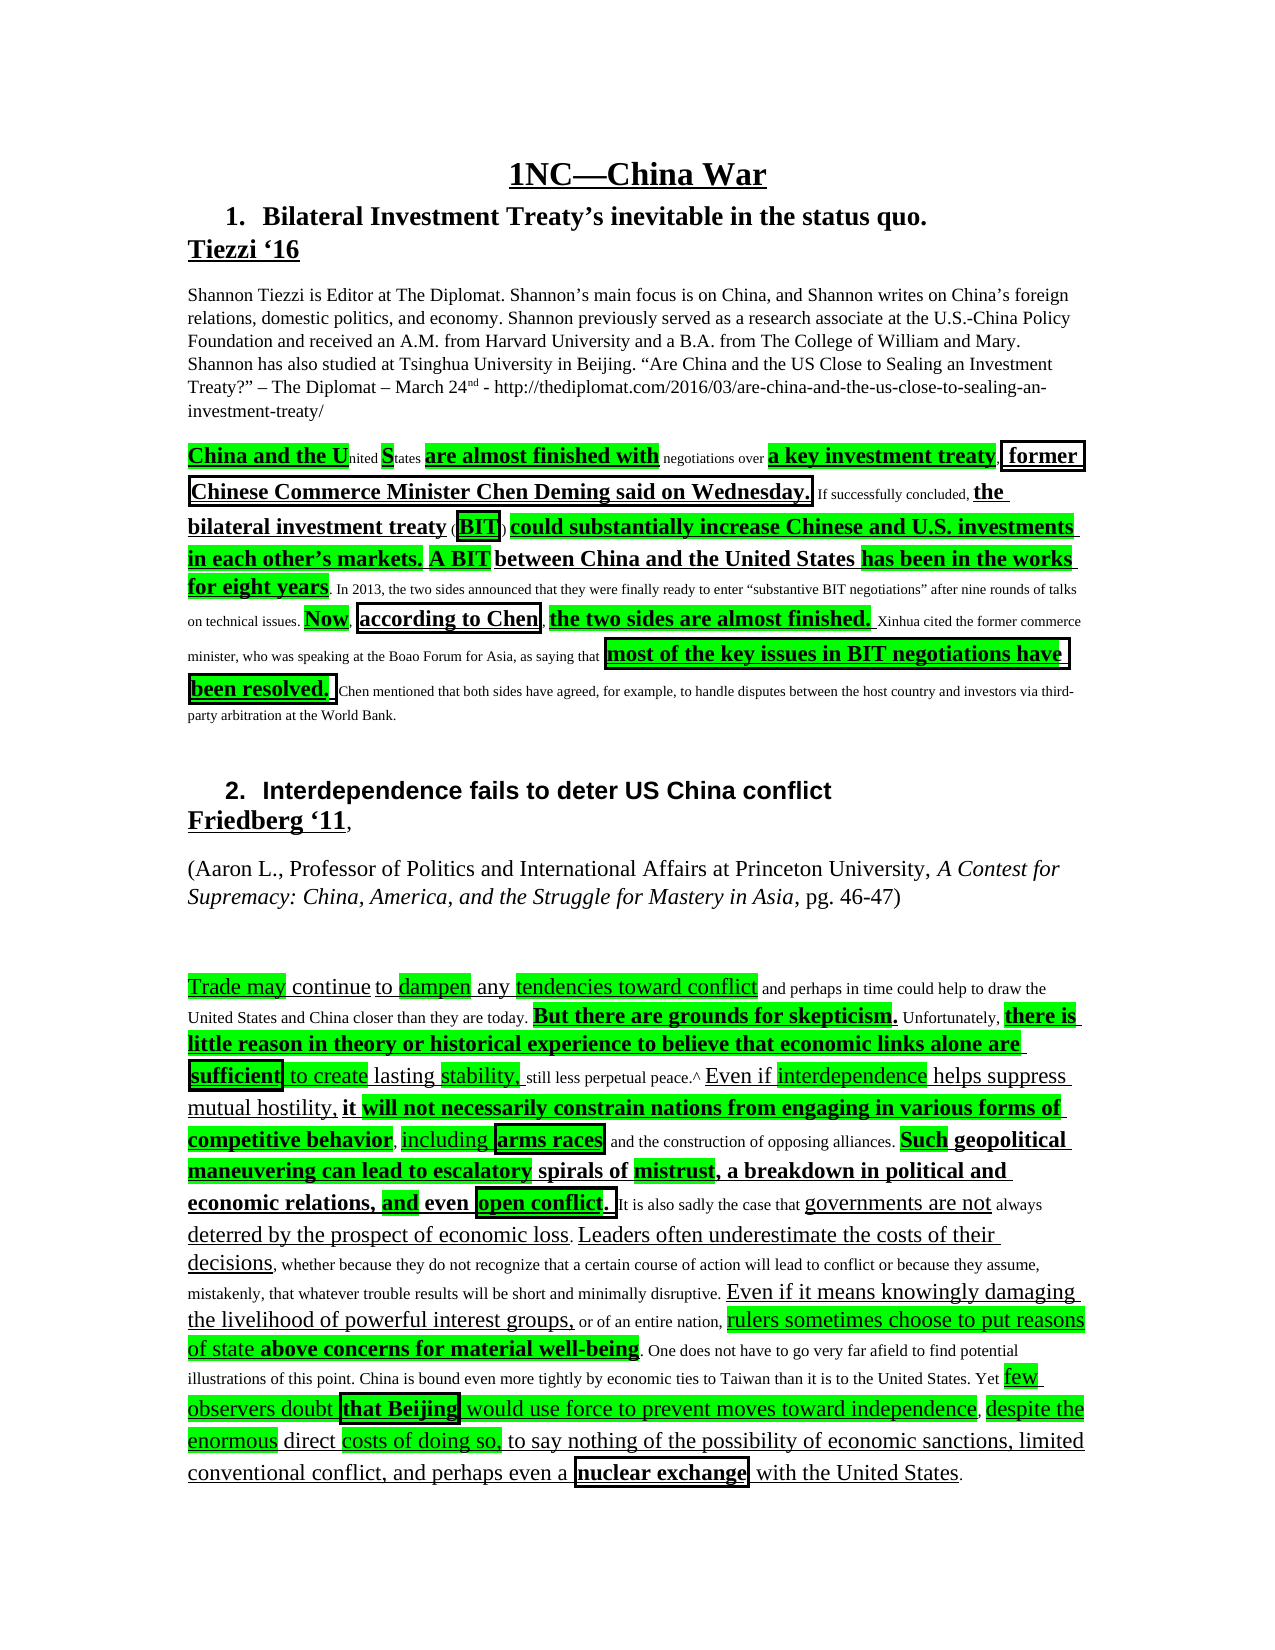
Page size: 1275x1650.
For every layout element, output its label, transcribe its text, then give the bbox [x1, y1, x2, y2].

list Interdependence fails to deter US China conflict [225, 776, 1087, 804]
subtitle Bilateral Investment Treaty’s inevitable in the status quo. [225, 200, 1087, 231]
text China and the United States are almost finished with negotiations over a key investment treaty, former Chinese Commerce Minister Chen Deming said on Wednesday. If successfully concluded, the bilateral investment treaty (BIT) could substantially increase Chinese and U.S. investments in each other’s markets. A BIT between China and the United States has been in the works for eight years. In 2013, the two sides announced that they were finally ready to enter “substantive BIT negotiations” after nine rounds of talks on technical issues. Now, according to Chen, the two sides are almost finished. Xinhua cited the former commerce minister, who was speaking at the Boao Forum for Asia, as saying that most of the key issues in BIT negotiations have been resolved. Chen mentioned that both sides have agreed, for example, to handle disputes between the host country and investors via third-party arbitration at the World Bank. [187, 439, 1087, 723]
text Tiezzi ‘16 [187, 233, 1087, 264]
text (Aaron L., Professor of Politics and International Affairs at Princeton University, A Contest for Supremacy: China, America, and the Struggle for Mastery in Asia, pg. 46-47) [187, 854, 1087, 909]
subtitle 1NC—China War [187, 154, 1087, 192]
text Shannon Tiezzi is Editor at The Diplomat. Shannon’s main focus is on China, and Shannon writes on China’s foreign relations, domestic politics, and economy. Shannon previously served as a research associate at the U.S.-China Policy Foundation and received an A.M. from Harvard University and a B.A. from The College of William and Mary. Shannon has also studied at Tsinghua University in Beijing. “Are China and the US Close to Sealing an Investment Treaty?” – The Diplomat – March 24nd - http://thediplomat.com/2016/03/are-china-and-the-us-close-to-sealing-an-investment-treaty/ [187, 283, 1087, 421]
text Trade may continue to dampen any tendencies toward conflict and perhaps in time could help to draw the United States and China closer than they are today. But there are grounds for skepticism. Unfortunately, there is little reason in theory or historical experience to believe that economic links alone are sufficient to create lasting stability, still less perpetual peace.^ Even if interdependence helps suppress mutual hostility, it will not necessarily constrain nations from engaging in various forms of competitive behavior, including arms races and the construction of opposing alliances. Such geopolitical maneuvering can lead to escalatory spirals of mistrust, a breakdown in political and economic relations, and even open conflict. It is also sadly the case that governments are not always deterred by the prospect of economic loss. Leaders often underestimate the costs of their decisions, whether because they do not recognize that a certain course of action will lead to conflict or because they assume, mistakenly, that whatever trouble results will be short and minimally disruptive. Even if it means knowingly damaging the livelihood of powerful interest groups, or of an entire nation, rulers sometimes choose to put reasons of state above concerns for material well-being. One does not have to go very far afield to find potential illustrations of this point. China is bound even more tightly by economic ties to Taiwan than it is to the United States. Yet few observers doubt that Beijing would use force to prevent moves toward independence, despite the enormous direct costs of doing so, to say nothing of the possibility of economic sanctions, limited conventional conflict, and perhaps even a nuclear exchange with the United States. [187, 973, 1087, 1488]
text Friedberg ‘11, [187, 804, 1087, 836]
